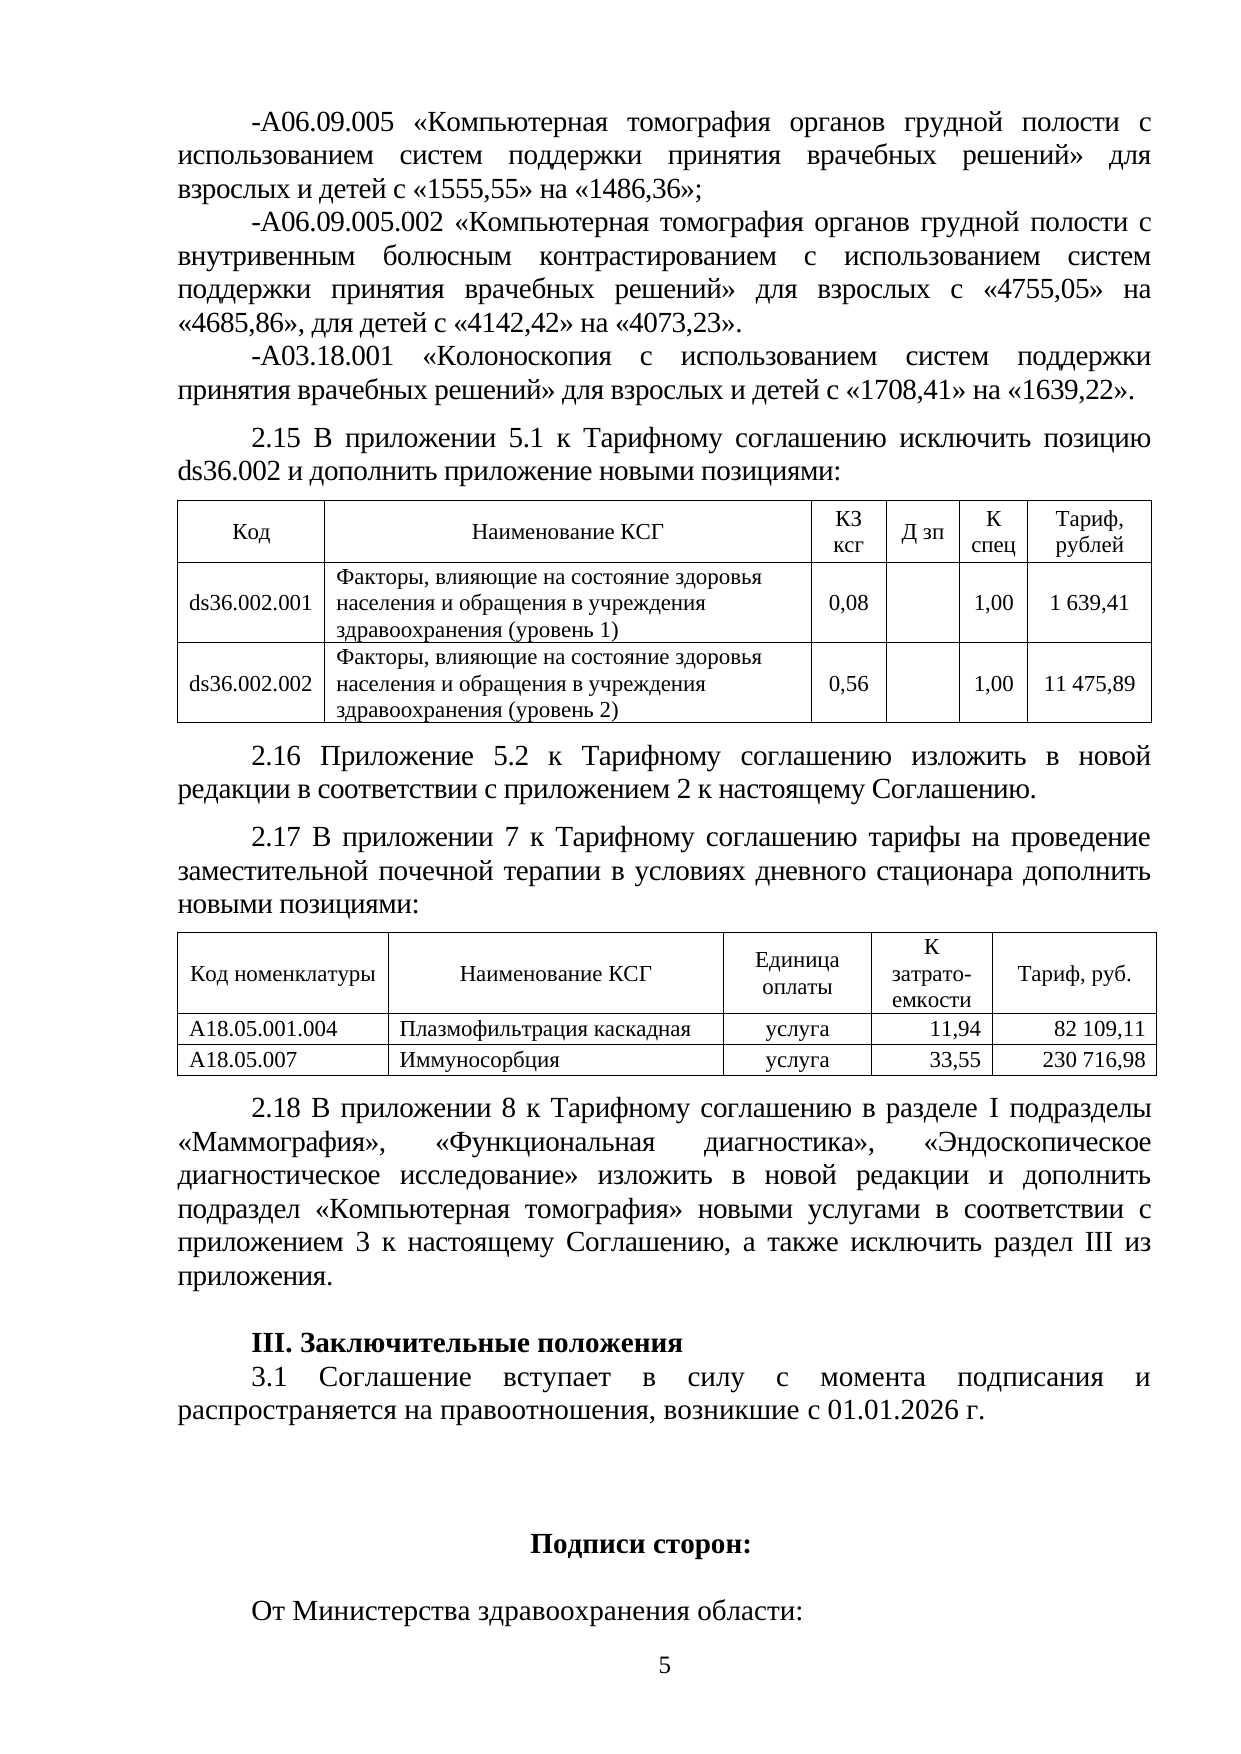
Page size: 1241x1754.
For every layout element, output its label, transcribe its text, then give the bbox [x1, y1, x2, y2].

table_header Наименование КСГ [325, 501, 811, 562]
text III. Заключительные положения [177, 1325, 1152, 1359]
table_header К затрато-емкости [872, 933, 992, 1012]
table_header Д зп [887, 501, 959, 562]
text -A06.09.005.002 «Компьютерная томография органов грудной полости с внутривенным болюсным контрастированием с использованием систем поддержки принятия врачебных решений» для взрослых с «4755,05» на «4685,86», для детей с «4142,42» на «4073,23». [177, 204, 1152, 338]
text Подписи сторон: [456, 1526, 1152, 1560]
text 3.1 Соглашение вступает в силу с момента подписания и распространяется на правоотношения, возникшие с 01.01.2026 г. [177, 1359, 1152, 1426]
table_cell Факторы, влияющие на состояние здоровья населения и обращения в учреждения здравоохранения (уровень 2) [325, 643, 811, 722]
text 2.18 В приложении 8 к Тарифному соглашению в разделе I подразделы «Маммография», «Функциональная диагностика», «Эндоскопическое диагностическое исследование» изложить в новой редакции и дополнить подраздел «Компьютерная томография» новыми услугами в соответствии с приложением 3 к настоящему Соглашению, а также исключить раздел III из приложения. [177, 1090, 1152, 1292]
table_cell 1 639,41 [1028, 563, 1151, 642]
table_header Код [178, 501, 324, 562]
text От Министерства здравоохранения области: [177, 1593, 1152, 1627]
table_header Тариф, рублей [1028, 501, 1151, 562]
text 2.15 В приложении 5.1 к Тарифному соглашению исключить позицию ds36.002 и дополнить приложение новыми позициями: [177, 420, 1152, 487]
table_cell 230 716,98 [993, 1045, 1156, 1075]
text -A06.09.005 «Компьютерная томография органов грудной полости с использованием систем поддержки принятия врачебных решений» для взрослых и детей с «1555,55» на «1486,36»; [177, 104, 1152, 204]
table_cell Факторы, влияющие на состояние здоровья населения и обращения в учреждения здравоохранения (уровень 1) [325, 563, 811, 642]
table_cell A18.05.007 [178, 1045, 388, 1075]
table_cell 0,08 [812, 563, 886, 642]
table_cell [887, 563, 959, 642]
text 2.16 Приложение 5.2 к Тарифному соглашению изложить в новой редакции в соответствии с приложением 2 к настоящему Соглашению. [177, 738, 1152, 805]
table_cell ds36.002.001 [178, 563, 324, 642]
table_header Код номенклатуры [178, 933, 388, 1012]
table_cell 0,56 [812, 643, 886, 722]
text 2.17 В приложении 7 к Тарифному соглашению тарифы на проведение заместительной почечной терапии в условиях дневного стационара дополнить новыми позициями: [177, 819, 1152, 920]
text -A03.18.001 «Колоноскопия с использованием систем поддержки принятия врачебных решений» для взрослых и детей с «1708,41» на «1639,22». [177, 338, 1152, 406]
table_cell ds36.002.002 [178, 643, 324, 722]
table_cell 1,00 [960, 643, 1027, 722]
table_header Наименование КСГ [389, 933, 723, 1012]
table_header Тариф, руб. [993, 933, 1156, 1012]
table_cell Плазмофильтрация каскадная [389, 1014, 723, 1044]
table_header Единица оплаты [724, 933, 871, 1012]
table_cell услуга [724, 1045, 871, 1075]
table_header К спец [960, 501, 1027, 562]
table_cell 33,55 [872, 1045, 992, 1075]
table_cell 11 475,89 [1028, 643, 1151, 722]
table_cell 11,94 [872, 1014, 992, 1044]
table_header КЗ ксг [812, 501, 886, 562]
table_cell услуга [724, 1014, 871, 1044]
table_cell Иммуносорбция [389, 1045, 723, 1075]
table_cell 82 109,11 [993, 1014, 1156, 1044]
table_cell [887, 643, 959, 722]
table_cell 1,00 [960, 563, 1027, 642]
table_cell A18.05.001.004 [178, 1014, 388, 1044]
